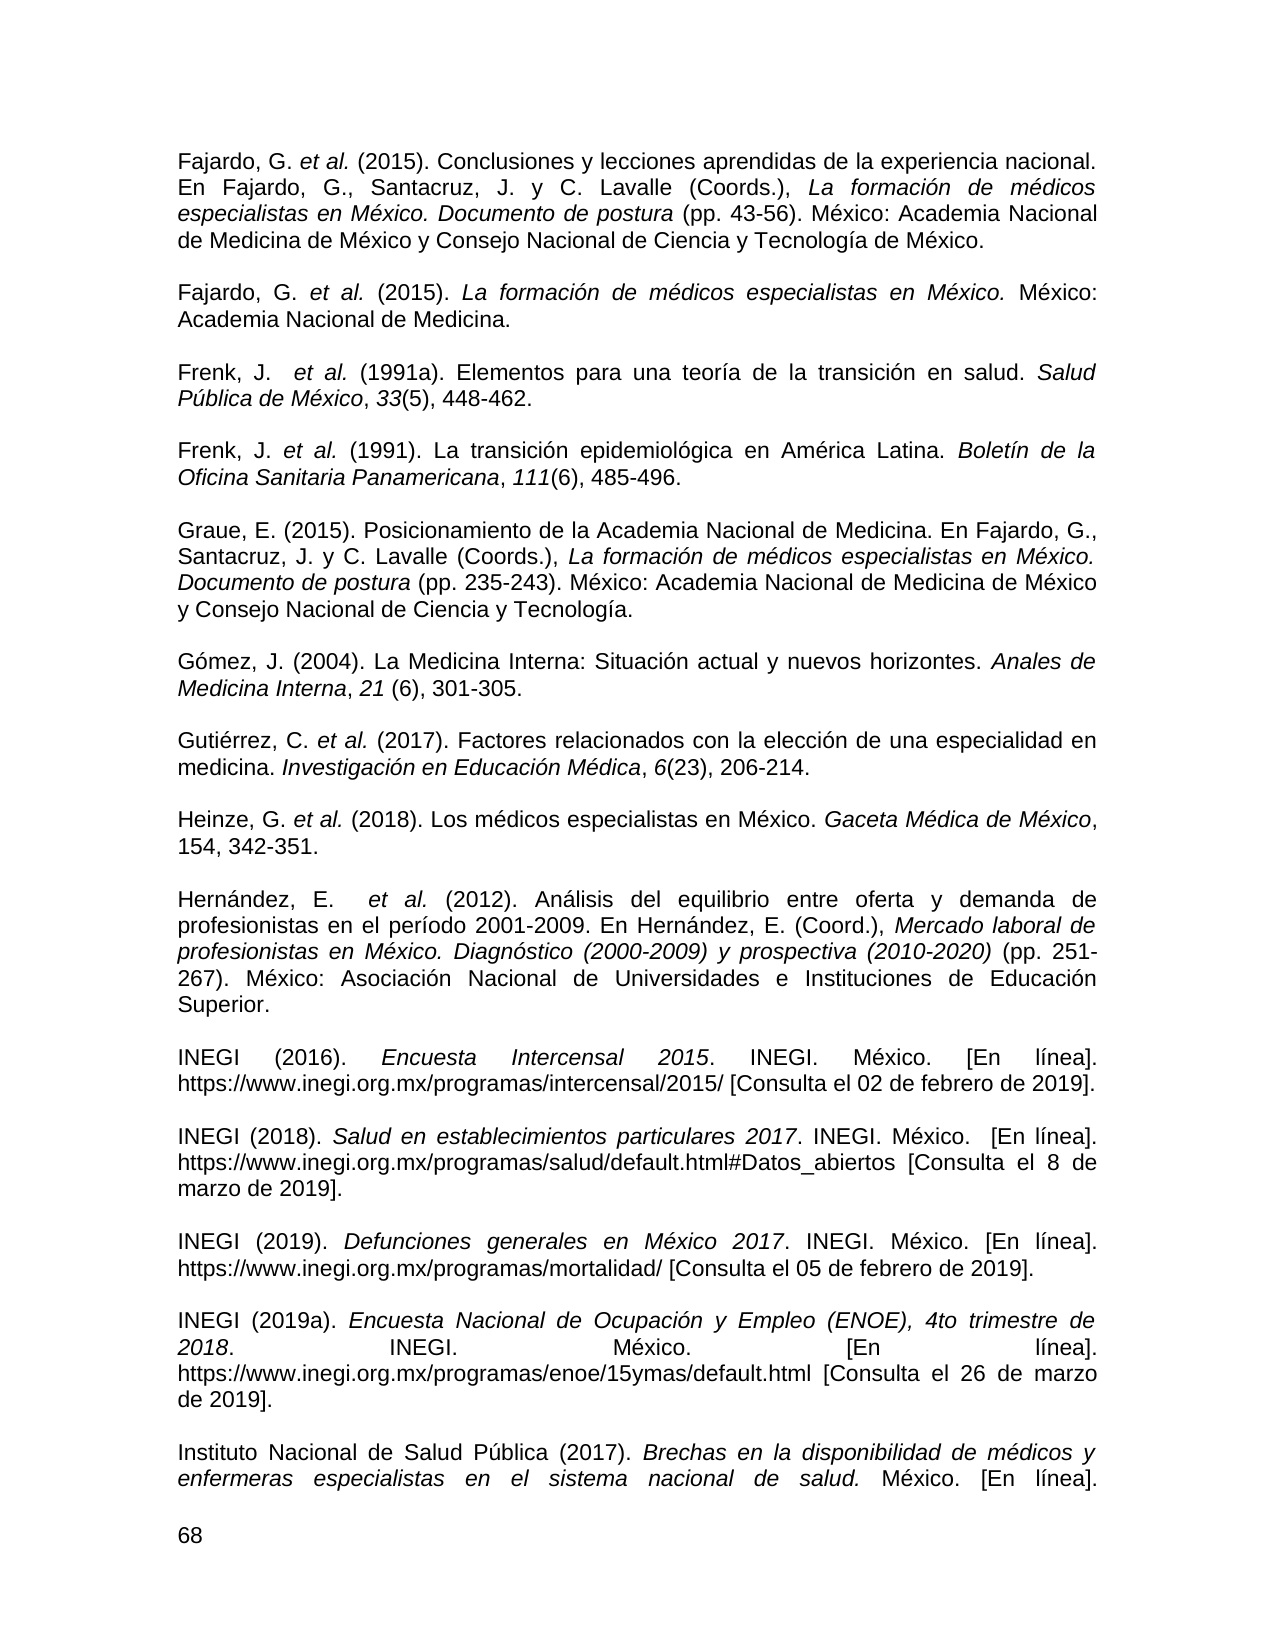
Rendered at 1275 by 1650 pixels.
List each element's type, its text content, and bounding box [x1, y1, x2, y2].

text Gutiérrez, C. et al. (2017). Factores relacionados con la elección de una especialidad en medicina. Investigación en Educación Médica, 6(23), 206-214. [177, 727, 1098, 780]
text Graue, E. (2015). Posicionamiento de la Academia Nacional de Medicina. En Fajardo, G., Santacruz, J. y C. Lavalle (Coords.), La formación de médicos especialistas en México. Documento de postura (pp. 235-243). México: Academia Nacional de Medicina de México y Consejo Nacional de Ciencia y Tecnología. [177, 517, 1098, 622]
text Fajardo, G. et al. (2015). Conclusiones y lecciones aprendidas de la experiencia nacional. En Fajardo, G., Santacruz, J. y C. Lavalle (Coords.), La formación de médicos especialistas en México. Documento de postura (pp. 43-56). México: Academia Nacional de Medicina de México y Consejo Nacional de Ciencia y Tecnología de México. [177, 148, 1098, 253]
text Hernández, E. et al. (2012). Análisis del equilibrio entre oferta y demanda de profesionistas en el período 2001-2009. En Hernández, E. (Coord.), Mercado laboral de profesionistas en México. Diagnóstico (2000-2009) y prospectiva (2010-2020) (pp. 251-267). México: Asociación Nacional de Universidades e Instituciones de Educación Superior. [177, 886, 1098, 1017]
text INEGI (2018). Salud en establecimientos particulares 2017. INEGI. México. [En línea]. https://www.inegi.org.mx/programas/salud/default.html#Datos_abiertos [Consulta el 8 de marzo de 2019]. [177, 1123, 1098, 1202]
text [177, 1439, 1098, 1492]
text Frenk, J. et al. (1991a). Elementos para una teoría de la transición en salud. Salud Pública de México, 33(5), 448-462. [177, 358, 1098, 411]
text INEGI (2019). Defunciones generales en México 2017. INEGI. México. [En línea]. https://www.inegi.org.mx/programas/mortalidad/ [Consulta el 05 de febrero de 2019]. [177, 1228, 1098, 1281]
text INEGI (2016). Encuesta Intercensal 2015. INEGI. México. [En línea]. https://www.inegi.org.mx/programas/intercensal/2015/ [Consulta el 02 de febrero de 2019]. [177, 1044, 1098, 1096]
text Fajardo, G. et al. (2015). La formación de médicos especialistas en México. México: Academia Nacional de Medicina. [177, 279, 1098, 332]
text Gómez, J. (2004). La Medicina Interna: Situación actual y nuevos horizontes. Anales de Medicina Interna, 21 (6), 301-305. [177, 648, 1098, 701]
text INEGI (2019a). Encuesta Nacional de Ocupación y Empleo (ENOE), 4to trimestre de 2018. INEGI. México. [En línea]. https://www.inegi.org.mx/programas/enoe/15ymas/default.html [Consulta el 26 de marzo de 2019]. [177, 1307, 1098, 1413]
text Heinze, G. et al. (2018). Los médicos especialistas en México. Gaceta Médica de México, 154, 342-351. [177, 806, 1098, 859]
text Frenk, J. et al. (1991). La transición epidemiológica en América Latina. Boletín de la Oficina Sanitaria Panamericana, 111(6), 485-496. [177, 437, 1098, 490]
